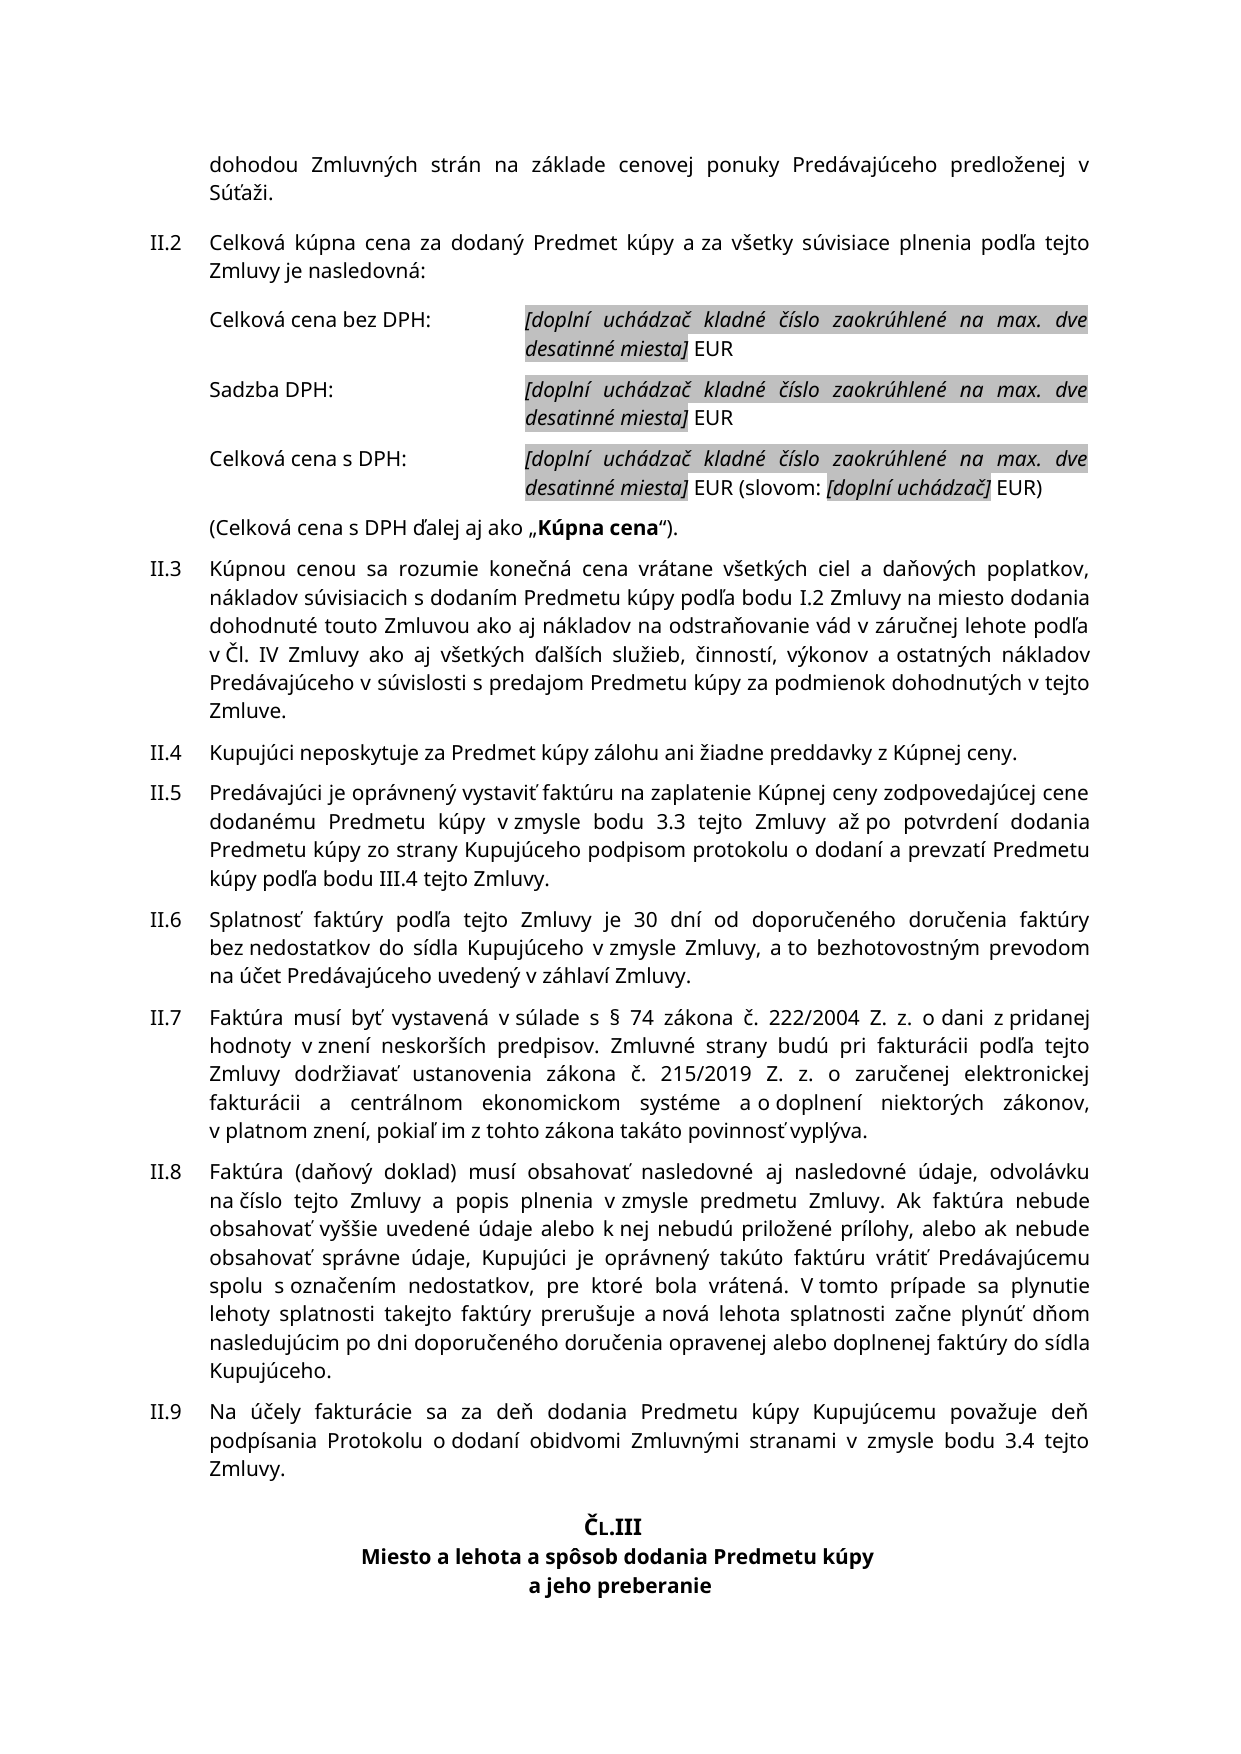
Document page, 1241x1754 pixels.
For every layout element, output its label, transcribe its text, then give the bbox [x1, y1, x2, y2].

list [150, 150, 1090, 207]
text Sadzba DPH: [doplní uchádzač kladné číslo zaokrúhlené na max. dve desatinné miesta] EUR [209, 375, 525, 432]
text Sadzba DPH: [doplní uchádzač kladné číslo zaokrúhlené na max. dve desatinné miesta] EUR [688, 375, 1090, 432]
text (Celková cena s DPH ďalej aj ako „Kúpna cena“). [209, 513, 1090, 542]
text Celková cena s DPH: [doplní uchádzač kladné číslo zaokrúhlené na max. dve desatinné miesta] EUR (slovom: [doplní uchádzač] EUR) [209, 444, 525, 501]
list Predávajúci je oprávnený vystaviť faktúru na zaplatenie Kúpnej ceny zodpovedajúcej cene dodanému Predmetu kúpy v zmysle bodu 3.3 tejto Zmluvy až po potvrdení dodania Predmetu kúpy zo strany Kupujúceho podpisom protokolu o dodaní a prevzatí Predmetu kúpy podľa bodu 3.4 tejto Zmluvy. [150, 778, 1090, 892]
list Kupujúci neposkytuje za Predmet kúpy zálohu ani žiadne preddavky z Kúpnej ceny. [150, 738, 1090, 766]
list Faktúra (daňový doklad) musí obsahovať nasledovné aj nasledovné údaje, odvolávku na číslo tejto Zmluvy a popis plnenia v zmysle predmetu Zmluvy. Ak faktúra nebude obsahovať vyššie uvedené údaje alebo k nej nebudú priložené prílohy, alebo ak nebude obsahovať správne údaje, Kupujúci je oprávnený takúto faktúru vrátiť Predávajúcemu spolu s označením nedostatkov, pre ktoré bola vrátená. V tomto prípade sa plynutie lehoty splatnosti takejto faktúry prerušuje a nová lehota splatnosti začne plynúť dňom nasledujúcim po dni doporučeného doručenia opravenej alebo doplnenej faktúry do sídla Kupujúceho. [150, 1157, 1090, 1385]
text Celková cena bez DPH: [doplní uchádzač kladné číslo zaokrúhlené na max. dve desatinné miesta] EUR [688, 305, 1090, 362]
list Na účely fakturácie sa za deň dodania Predmetu kúpy Kupujúcemu považuje deň podpísania Protokolu o dodaní obidvomi Zmluvnými stranami v zmysle bodu 3.4 tejto Zmluvy. [150, 1397, 1090, 1483]
list Kúpnou cenou sa rozumie konečná cena vrátane všetkých ciel a daňových poplatkov, nákladov súvisiacich s dodaním Predmetu kúpy podľa bodu 1.2 Zmluvy na miesto dodania dohodnuté touto Zmluvou ako aj nákladov na odstraňovanie vád v záručnej lehote podľa v Čl. IV Zmluvy ako aj všetkých ďalších služieb, činností, výkonov a ostatných nákladov Predávajúceho v súvislosti s predajom Predmetu kúpy za podmienok dohodnutých v tejto Zmluve. [150, 554, 1090, 725]
list Miesto a lehota a spôsob dodania Predmetu kúpy a jeho preberanie [150, 1542, 1090, 1599]
text Celková cena bez DPH: [doplní uchádzač kladné číslo zaokrúhlené na max. dve desatinné miesta] EUR [209, 305, 525, 362]
list Faktúra musí byť vystavená v súlade s § 74 zákona č. 222/2004 Z. z. o dani z pridanej hodnoty v znení neskorších predpisov. Zmluvné strany budú pri fakturácii podľa tejto Zmluvy dodržiavať ustanovenia zákona č. 215/2019 Z. z. o zaručenej elektronickej fakturácii a centrálnom ekonomickom systéme a o doplnení niektorých zákonov, v platnom znení, pokiaľ im z tohto zákona takáto povinnosť vyplýva. [150, 1003, 1090, 1145]
list Celková kúpna cena za dodaný Predmet kúpy a za všetky súvisiace plnenia podľa tejto Zmluvy je nasledovná: [150, 228, 1090, 284]
list Splatnosť faktúry podľa tejto Zmluvy je 30 dní od doporučeného doručenia faktúry bez nedostatkov do sídla Kupujúceho v zmysle Zmluvy, a to bezhotovostným prevodom na účet Predávajúceho uvedený v záhlaví Zmluvy. [150, 905, 1090, 990]
